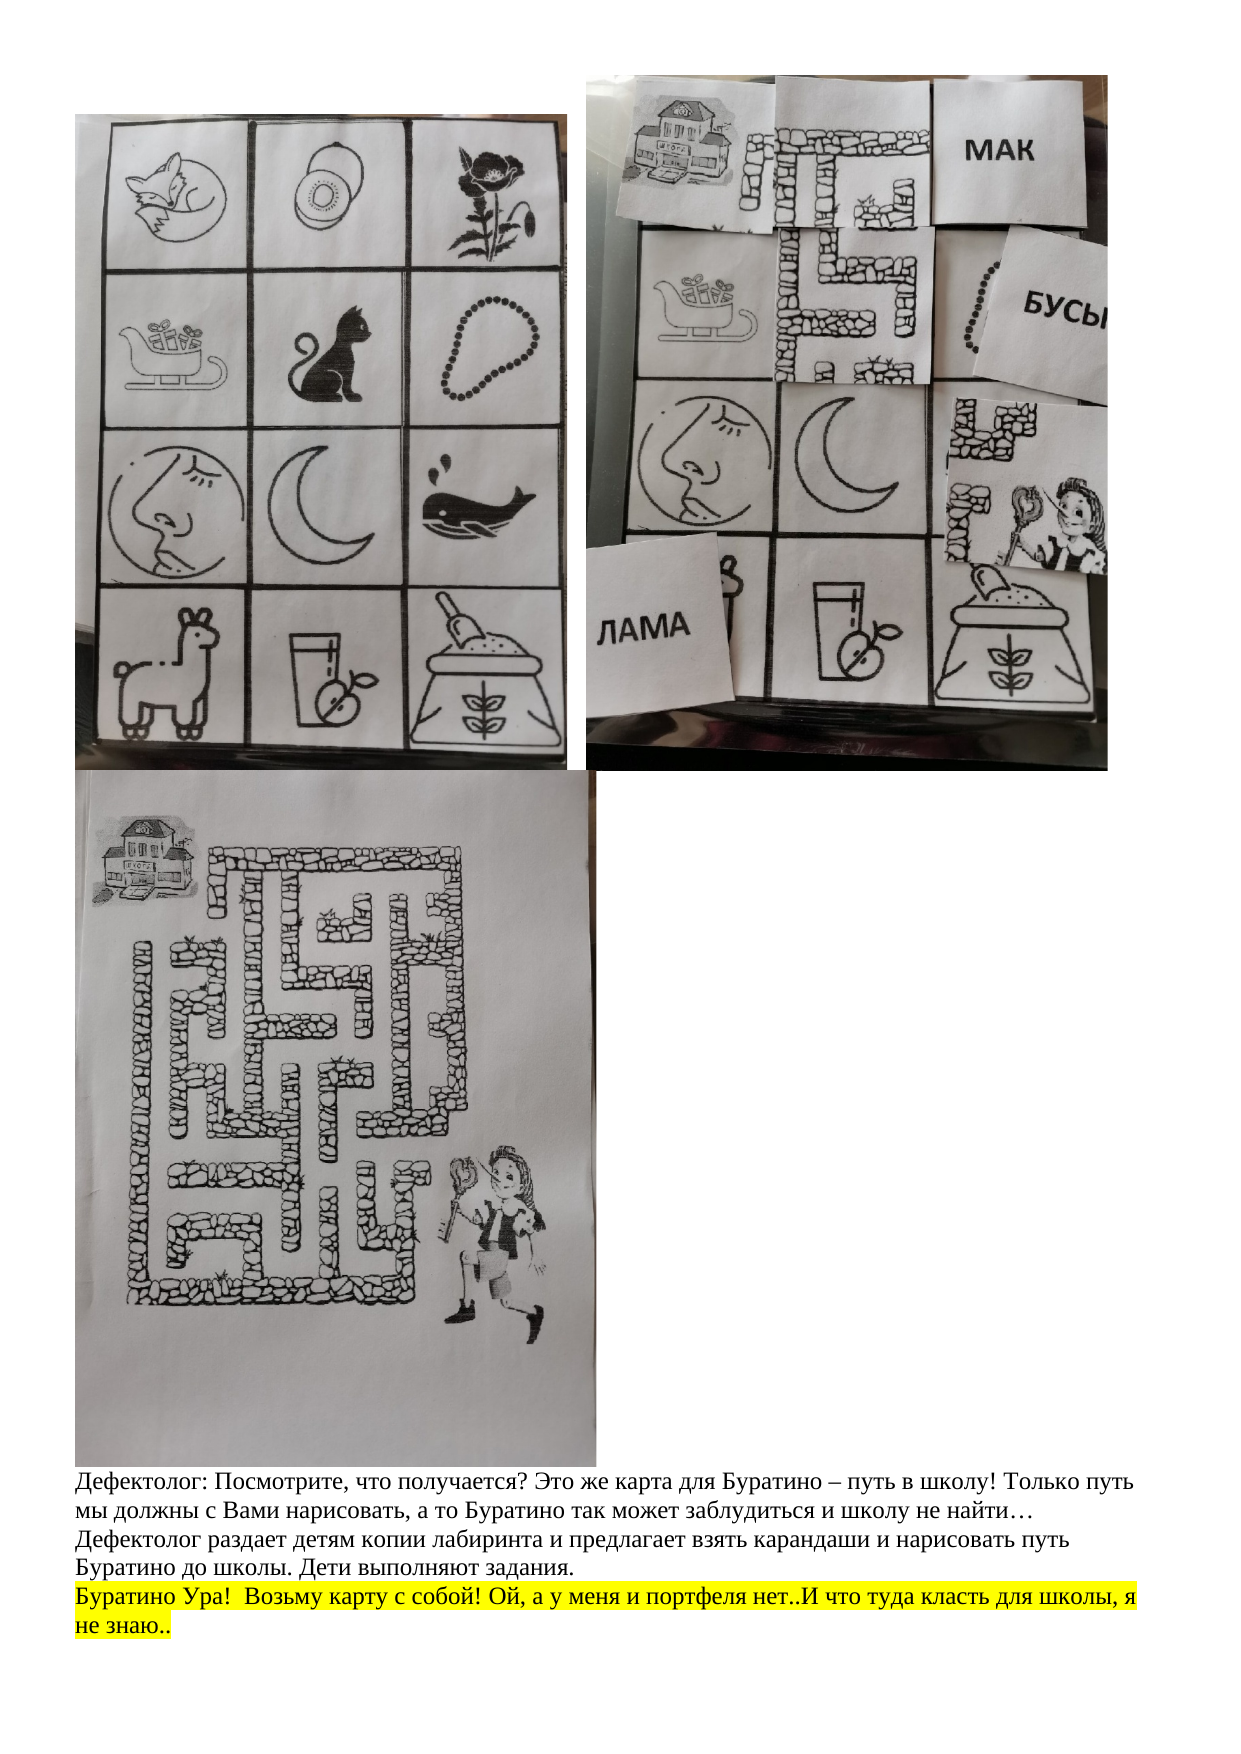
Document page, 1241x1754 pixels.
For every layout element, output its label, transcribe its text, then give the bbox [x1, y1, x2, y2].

text Буратино Ура! Возьму карту с собой! Ой, а у меня и портфеля нет..И что туда класть для школы, я не знаю.. [171, 1581, 1165, 1639]
picture [75, 75, 1108, 1467]
text Дефектолог раздает детям копии лабиринта и предлагает взять карандаши и нарисовать путь Буратино до школы. Дети выполняют задания. [75, 1524, 1165, 1581]
text Дефектолог: Посмотрите, что получается? Это же карта для Буратино – путь в школу! Только путь мы должны с Вами нарисовать, а то Буратино так может заблудиться и школу не найти… [75, 1466, 1165, 1524]
